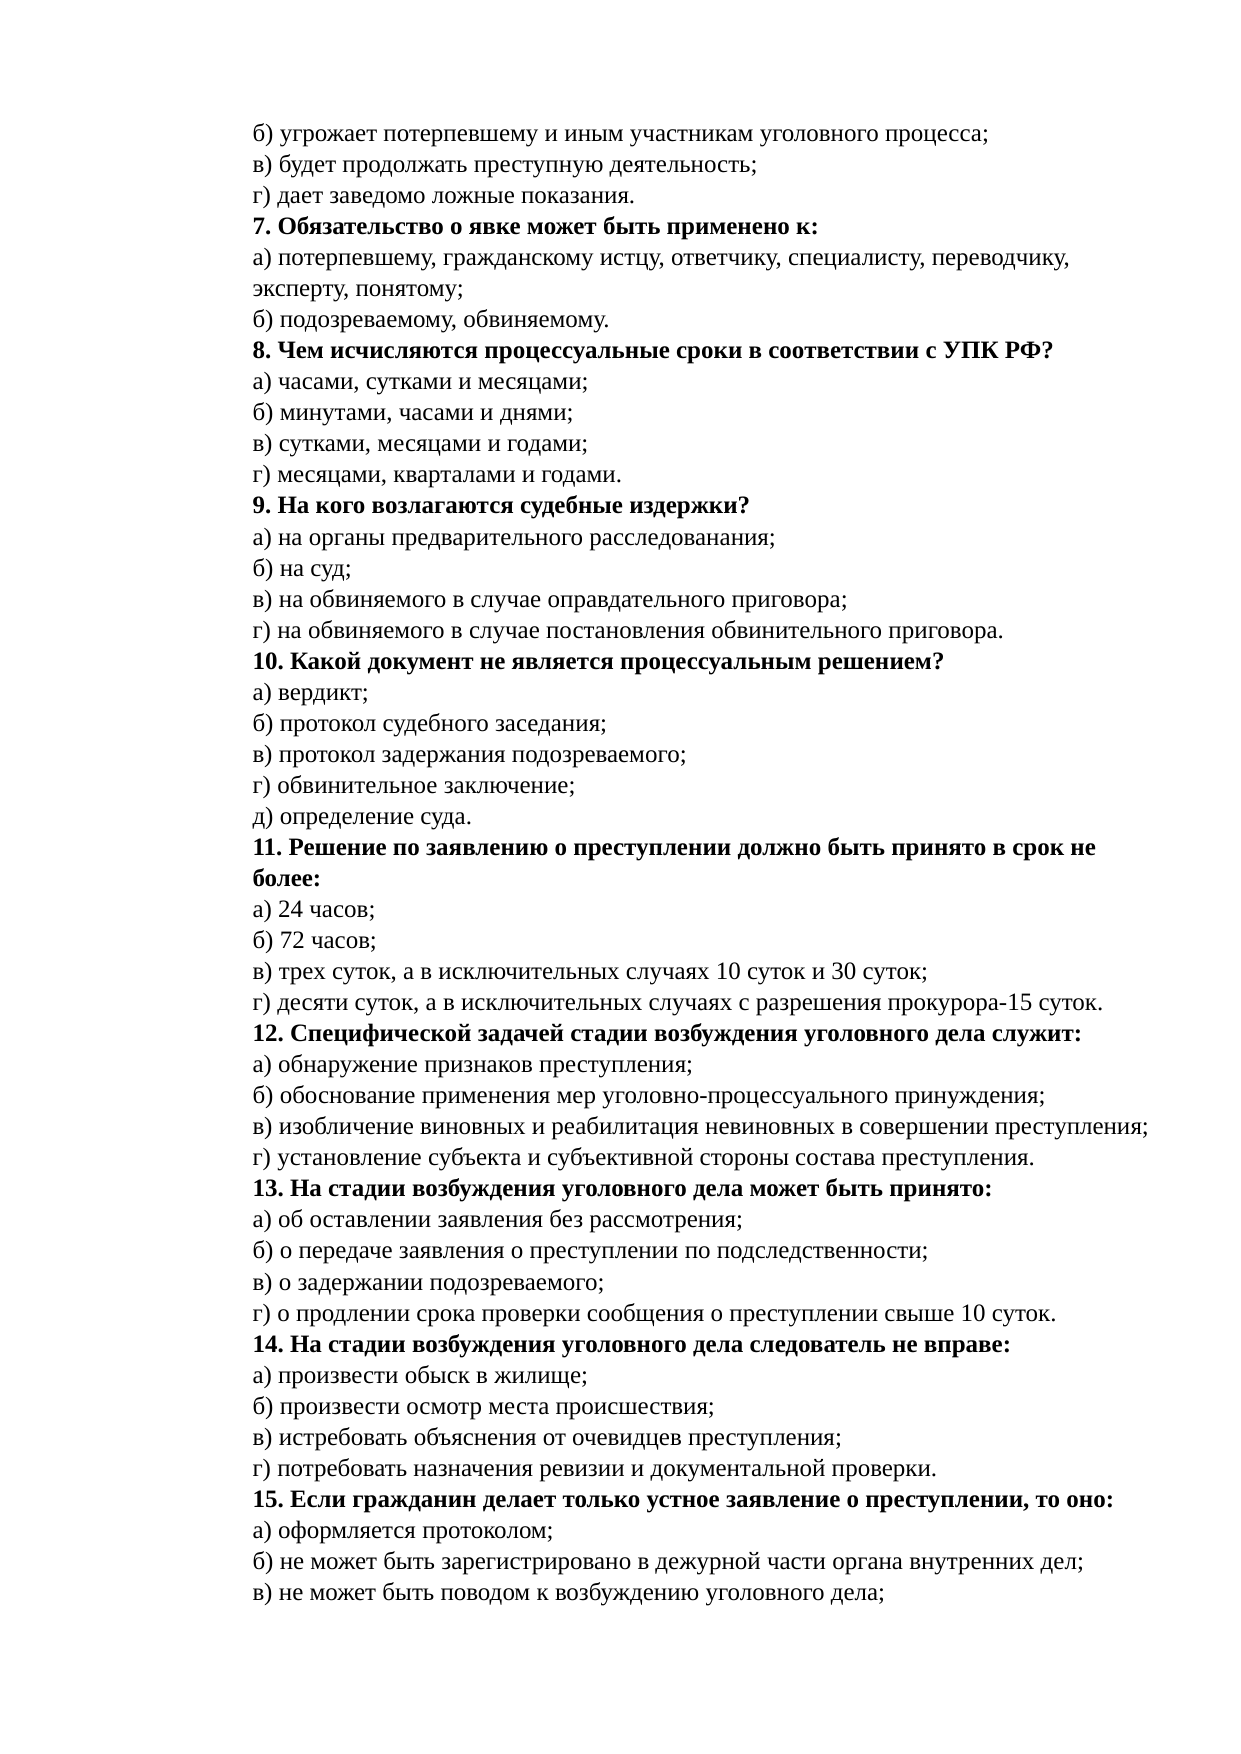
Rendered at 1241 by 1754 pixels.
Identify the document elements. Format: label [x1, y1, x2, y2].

list [252, 118, 1152, 1606]
